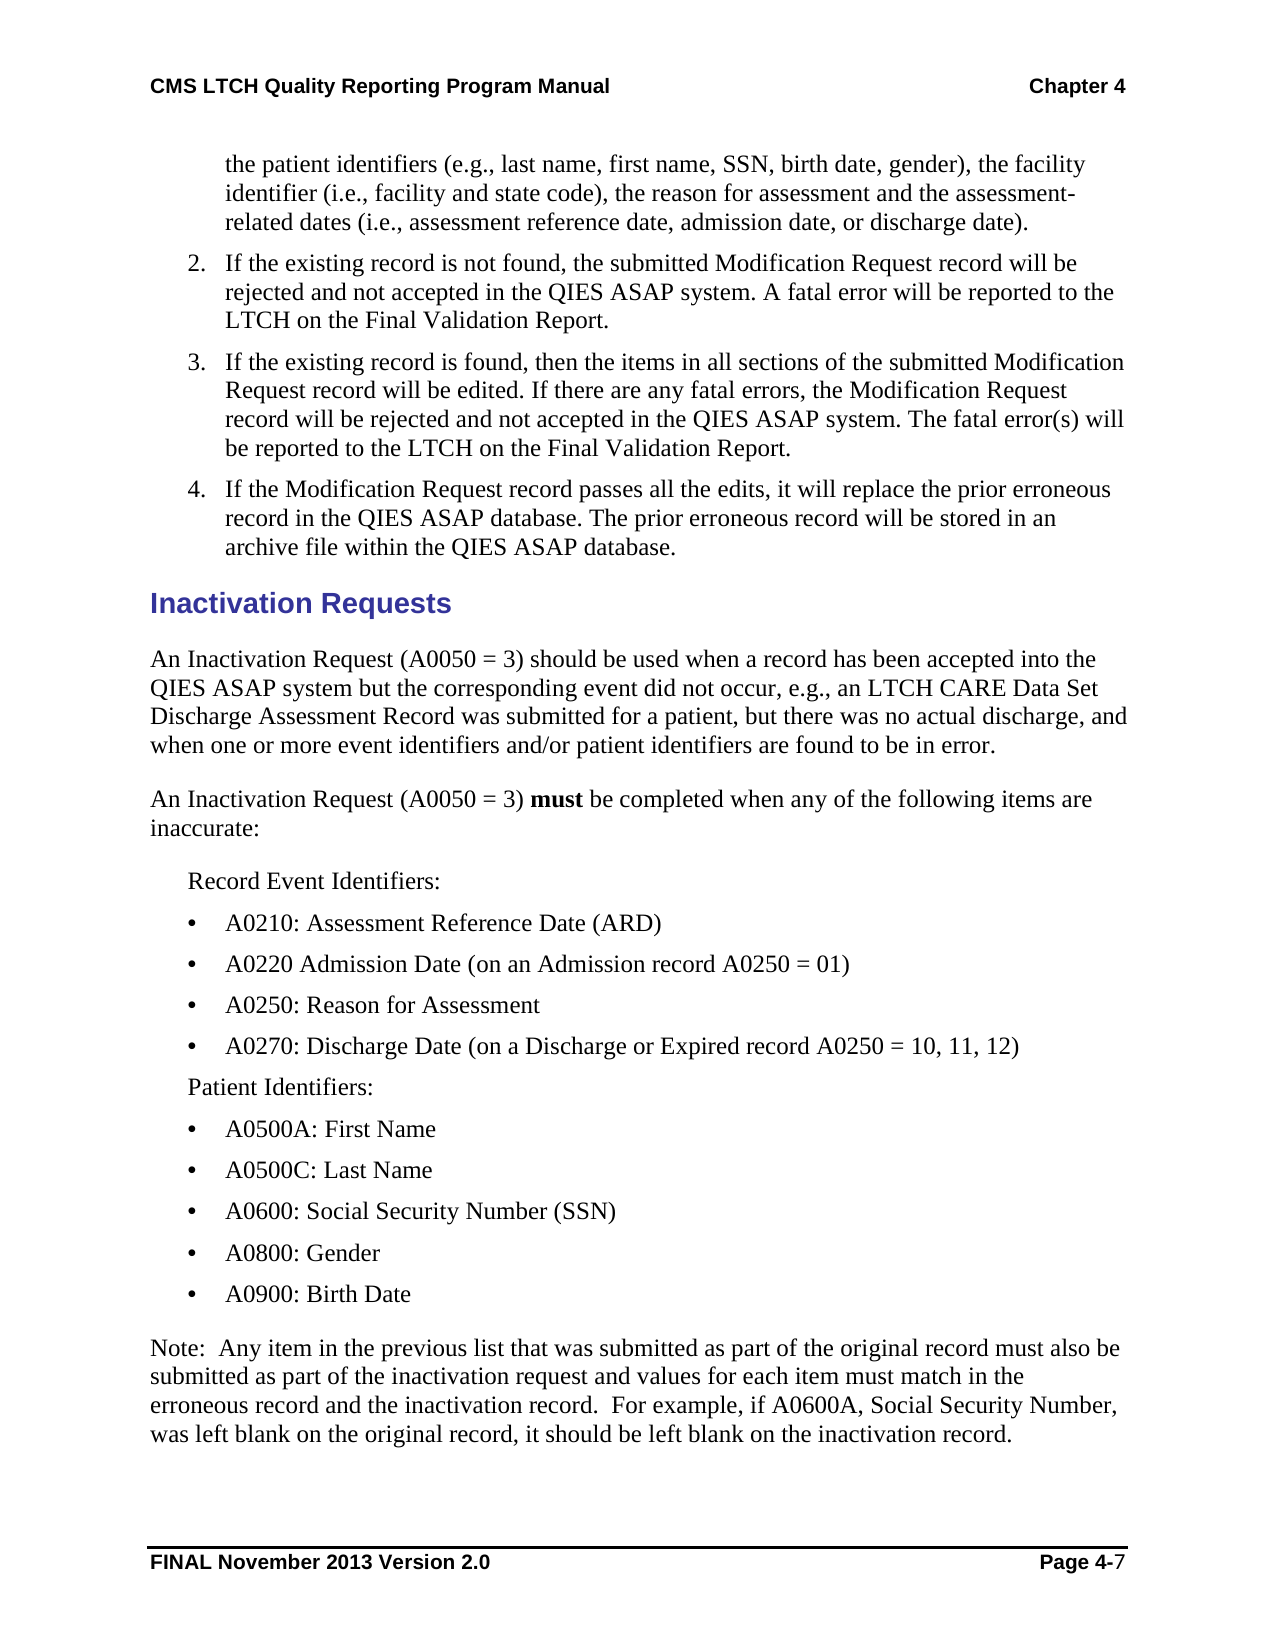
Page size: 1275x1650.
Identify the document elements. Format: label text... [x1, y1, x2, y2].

text Note: Any item in the previous list that was submitted as part of the original record must also be submitted as part of the inactivation request and values for each item must match in the [150, 1333, 1125, 1390]
text erroneous record and the inactivation record. For example, if A0600A, Social Security Number, was left blank on the original record, it should be left blank on the inactivation record. [150, 1390, 1122, 1448]
text • A0500C: Last Name [187, 1155, 1144, 1184]
text • A0210: Assessment Reference Date (ARD) [187, 908, 1144, 936]
text • A0270: Discharge Date (on a Discharge or Expired record A0250 = 10, 11, 12) Patient Identifiers: [187, 1031, 1024, 1101]
text • A0900: Birth Date [187, 1279, 1144, 1308]
text An Inactivation Request (A0050 = 3) must be completed when any of the following items are inaccurate: [150, 784, 1096, 841]
text 3. If the existing record is found, then the items in all sections of the submitted Modification Request record will be edited. If there are any fatal errors, the Modification Request record will be rejected and not accepted in the QIES ASAP system. The fatal error(s) will be reported to the LTCH on the Final Validation Report. [187, 347, 1130, 462]
text • A0800: Gender [187, 1238, 1144, 1266]
text the patient identifiers (e.g., last name, first name, SSN, birth date, gender), the facility identifier (i.e., facility and state code), the reason for assessment and the assessment- related dates (i.e., assessment reference date, admission date, or discharge date). [225, 149, 1090, 235]
text Inactivation Requests [150, 586, 1144, 619]
text • A0250: Reason for Assessment [187, 990, 1144, 1019]
text • A0220 Admission Date (on an Admission record A0250 = 01) [187, 949, 1144, 978]
text An Inactivation Request (A0050 = 3) should be used when a record has been accepted into the QIES ASAP system but the corresponding event did not occur, e.g., an LTCH CARE Data Set Discharge Assessment Record was submitted for a patient, but there was no actual discharge, and when one or more event identifiers and/or patient identifiers are found to be in error. [150, 644, 1131, 759]
text 4. If the Modification Request record passes all the edits, it will replace the prior erroneous record in the QIES ASAP database. The prior erroneous record will be stored in an archive file within the QIES ASAP database. [187, 474, 1116, 560]
text Record Event Identifiers: [187, 866, 1144, 895]
text 2. If the existing record is not found, the submitted Modification Request record will be rejected and not accepted in the QIES ASAP system. A fatal error will be reported to the LTCH on the Final Validation Report. [187, 248, 1118, 334]
text • A0500A: First Name [187, 1114, 1144, 1143]
text • A0600: Social Security Number (SSN) [187, 1196, 1144, 1225]
